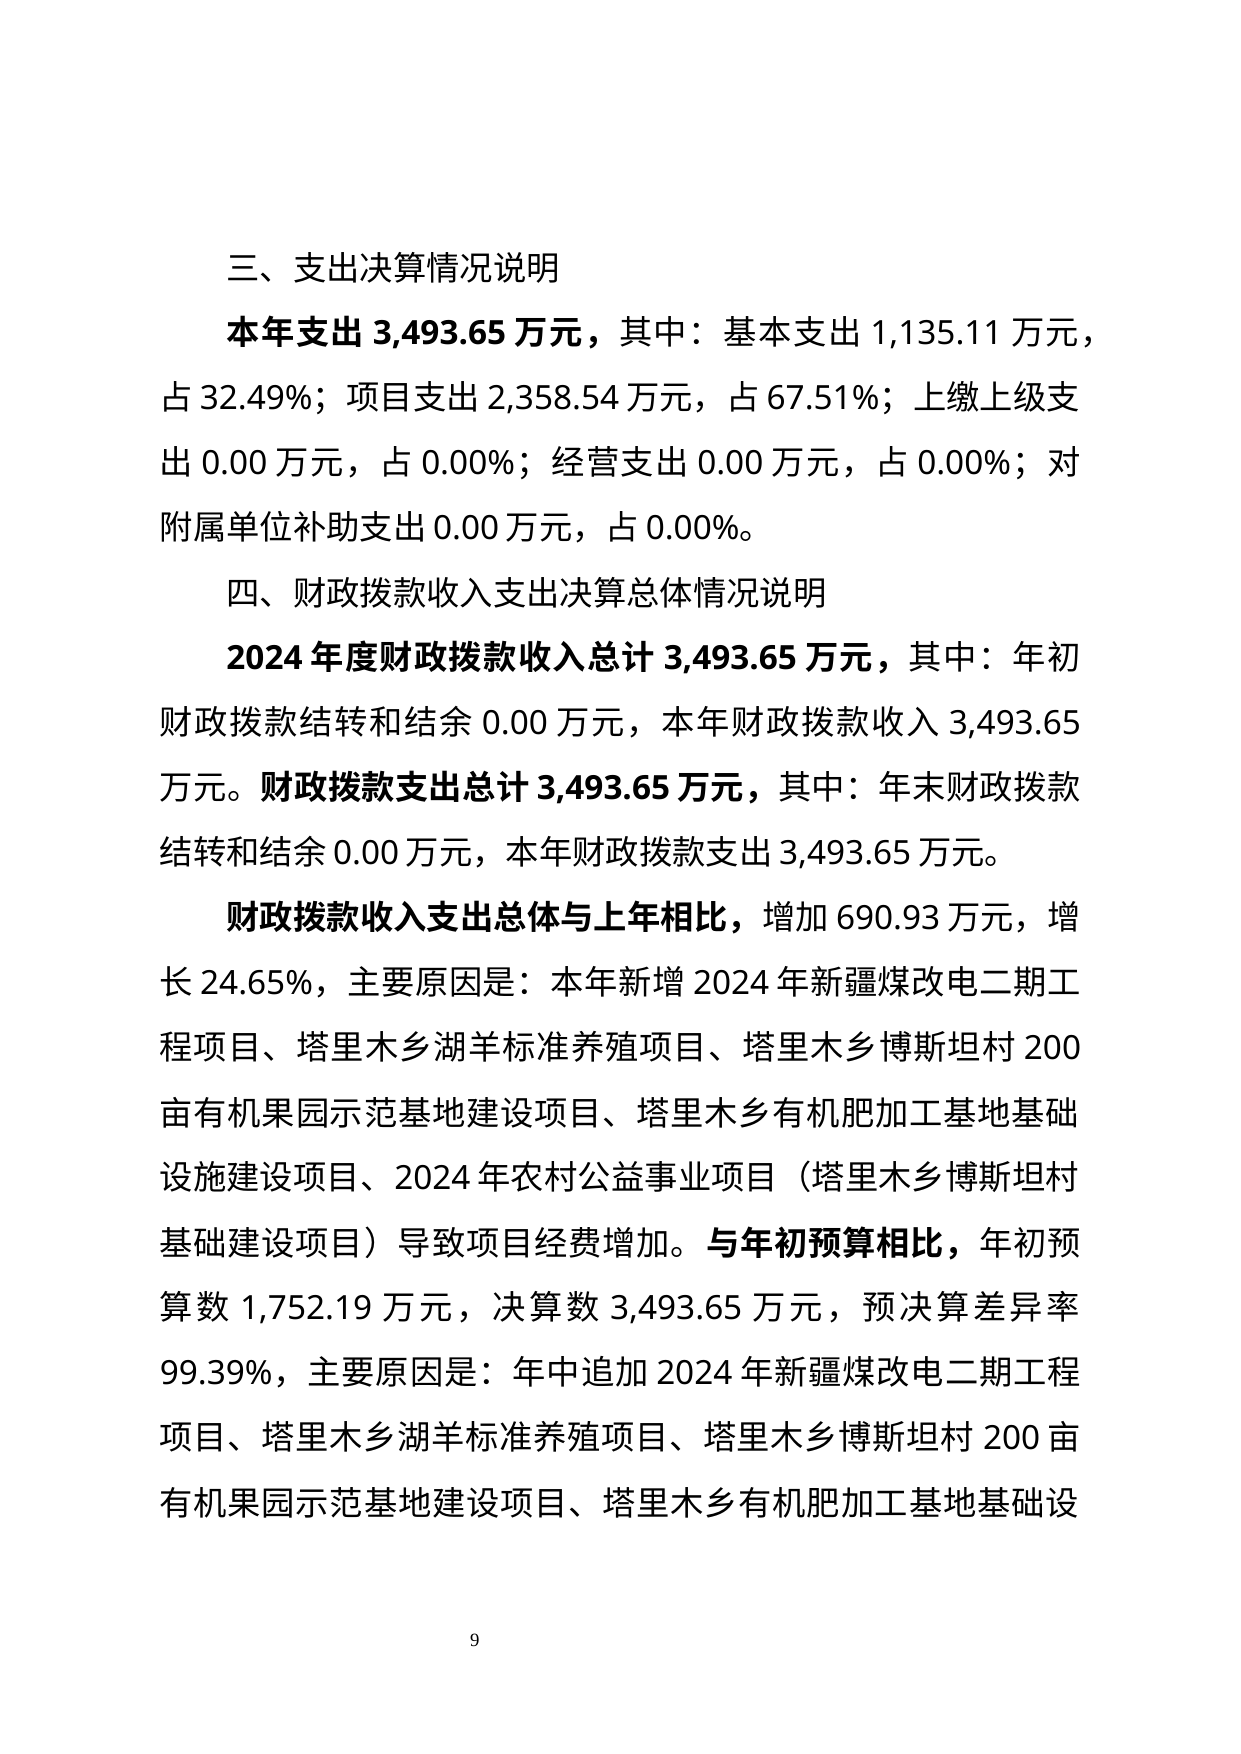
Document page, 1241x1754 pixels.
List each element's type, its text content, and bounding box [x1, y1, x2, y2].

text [159, 883, 1081, 1533]
text 三、支出决算情况说明 [159, 233, 1081, 298]
text 四、财政拨款收入支出决算总体情况说明 [159, 558, 1081, 623]
text 2024年度财政拨款收入总计3,493.65万元，其中：年初财政拨款结转和结余0.00万元，本年财政拨款收入3,493.65万元。财政拨款支出总计3,493.65万元，其中：年末财政拨款结转和结余0.00万元，本年财政拨款支出3,493.65万元。 [159, 623, 1081, 883]
text 本年支出3,493.65万元，其中：基本支出1,135.11万元，占32.49%；项目支出2,358.54万元，占67.51%；上缴上级支出0.00万元，占0.00%；经营支出0.00万元，占0.00%；对附属单位补助支出0.00万元，占0.00%。 [159, 298, 1081, 558]
